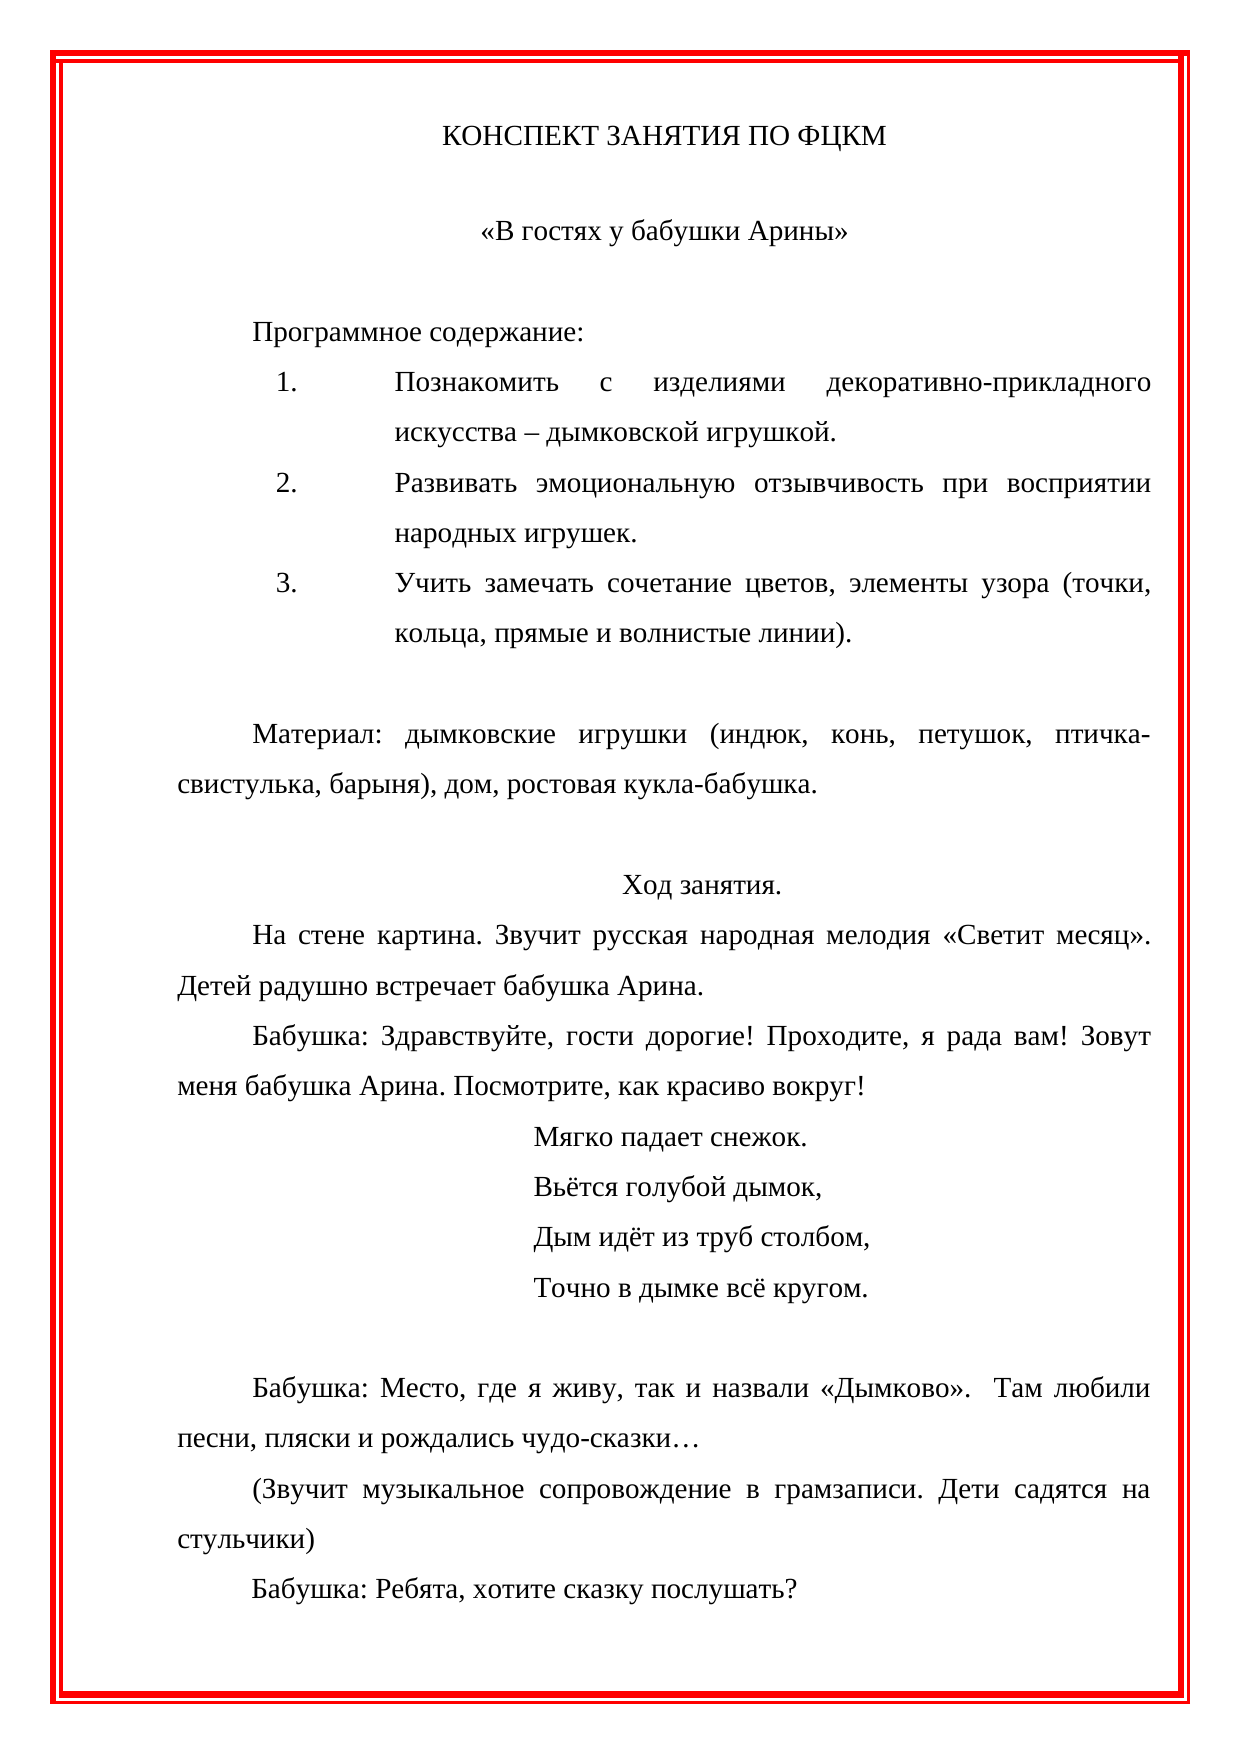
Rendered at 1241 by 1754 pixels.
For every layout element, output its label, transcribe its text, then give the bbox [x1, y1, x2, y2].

text Бабушка: Ребята, хотите сказку послушать? [177, 1572, 1152, 1605]
text Материал: дымковские игрушки (индюк, конь, петушок, птичка-свистулька, барыня), дом, ростовая кукла-бабушка. [177, 716, 1152, 800]
list Познакомить с изделиями декоративно-прикладного искусства – дымковской игрушкой. [276, 364, 1152, 448]
text Программное содержание: [177, 314, 1152, 347]
text Вьётся голубой дымок, [177, 1169, 1152, 1203]
text На стене картина. Звучит русская народная мелодия «Светит месяц». Детей радушно встречает бабушка Арина. [177, 917, 1152, 1001]
text «В гостях у бабушки Арины» [177, 213, 1152, 247]
text Дым идёт из труб столбом, [177, 1219, 1152, 1253]
text Бабушка: Здравствуйте, гости дорогие! Проходите, я рада вам! Зовут меня бабушка Арина. Посмотрите, как красиво вокруг! [177, 1018, 1152, 1102]
text (Звучит музыкальное сопровождение в грамзаписи. Дети садятся на стульчики) [177, 1471, 1152, 1555]
text Бабушка: Место, где я живу, так и назвали «Дымково». Там любили песни, пляски и рождались чудо-сказки… [177, 1370, 1152, 1454]
text Ход занятия. [177, 867, 1152, 901]
text КОНСПЕКТ ЗАНЯТИЯ ПО ФЦКМ [177, 118, 1152, 152]
text Точно в дымке всё кругом. [177, 1270, 1152, 1303]
list Учить замечать сочетание цветов, элементы узора (точки, кольца, прямые и волнистые линии). [276, 565, 1152, 649]
text Мягко падает снежок. [177, 1119, 1152, 1152]
list Развивать эмоциональную отзывчивость при восприятии народных игрушек. [276, 465, 1152, 548]
